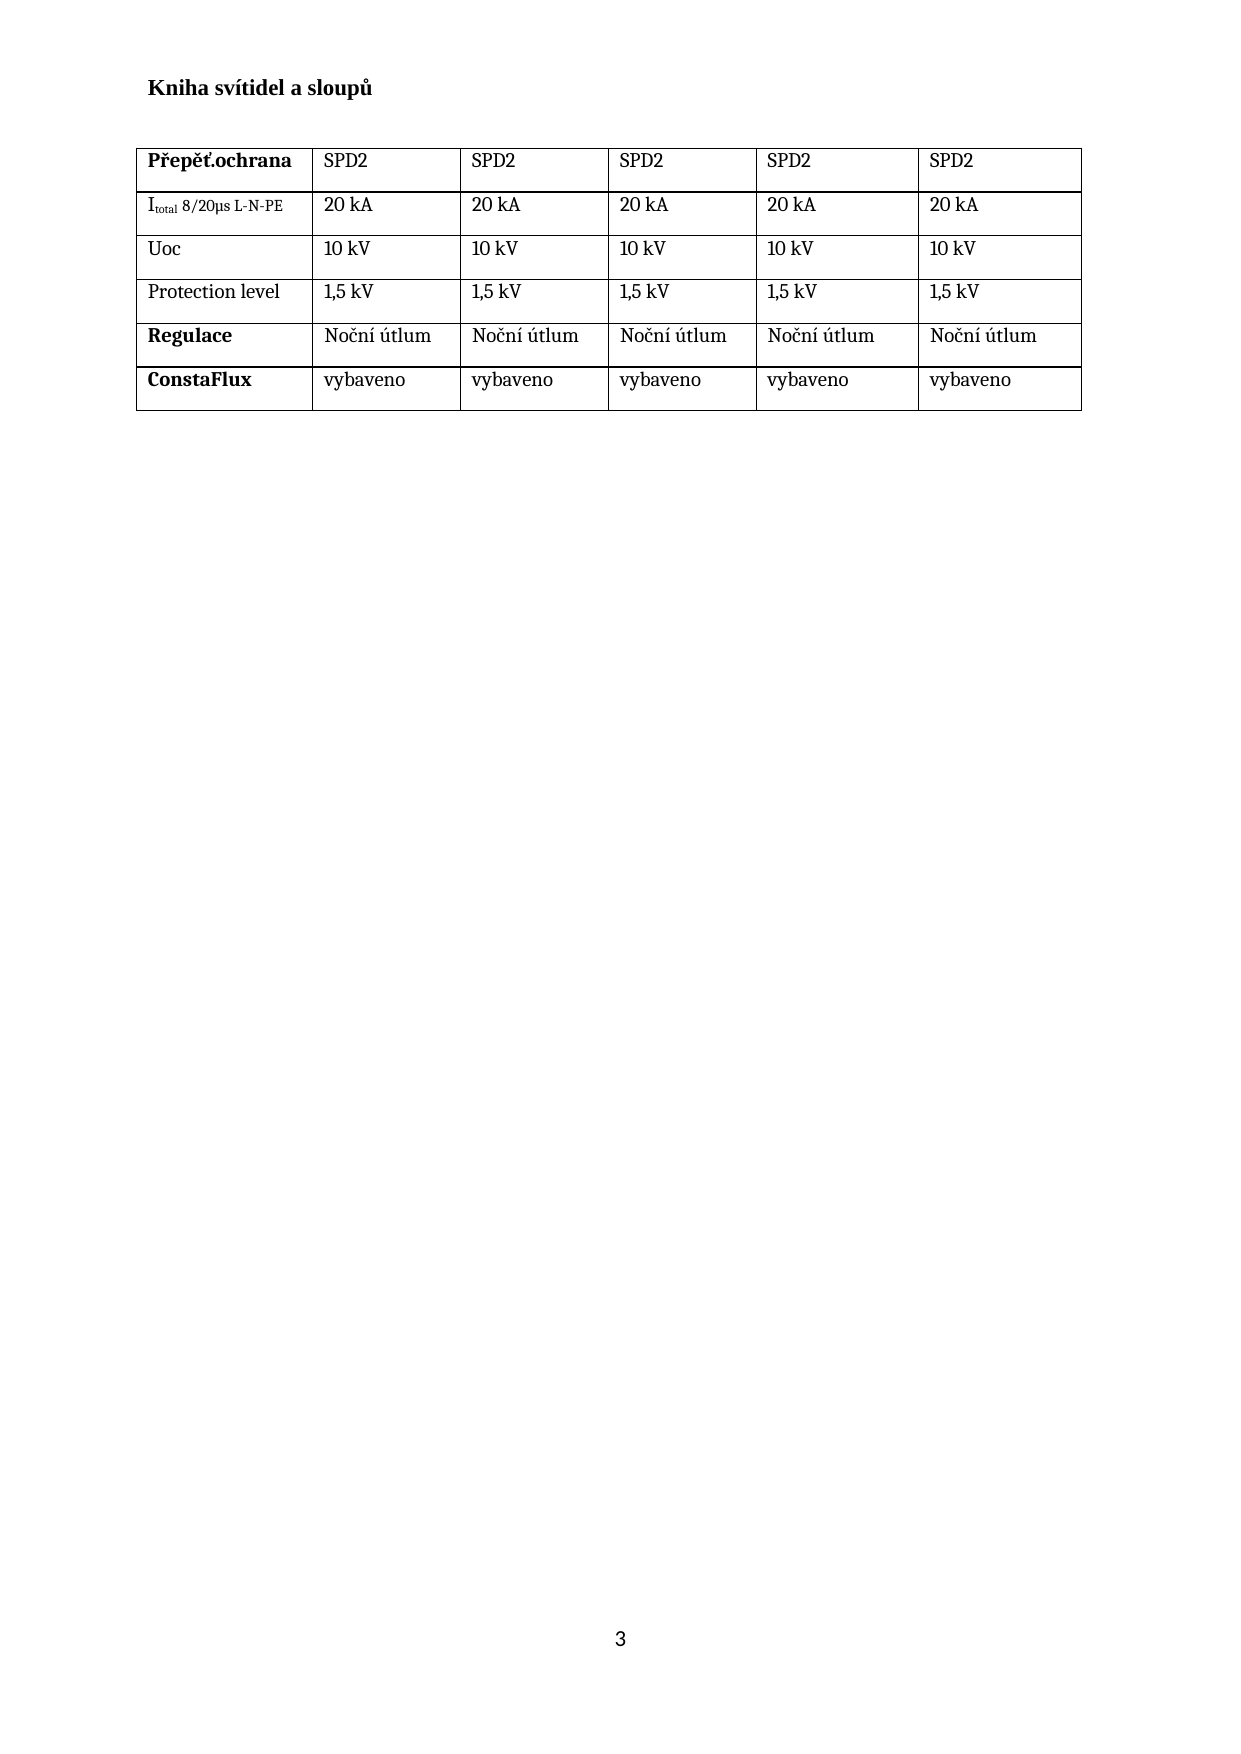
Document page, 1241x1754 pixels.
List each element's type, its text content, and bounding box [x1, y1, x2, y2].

table_cell Noční útlum [919, 324, 1081, 366]
table_cell 1,5 kV [757, 280, 918, 323]
table_cell SPD2 [461, 149, 608, 191]
table_cell 20 kA [313, 193, 460, 235]
table_cell ConstaFlux [137, 368, 312, 410]
table_cell vybaveno [757, 368, 918, 410]
table_cell vybaveno [461, 368, 608, 410]
table_cell 10 kV [609, 236, 756, 279]
table_cell Noční útlum [757, 324, 918, 366]
table_cell 20 kA [757, 193, 918, 235]
table_cell Noční útlum [609, 324, 756, 366]
table_cell Regulace [137, 324, 312, 366]
table_cell Protection level [137, 280, 312, 323]
table_cell Itotal 8/20µs L-N-PE [137, 193, 312, 235]
table_cell Uoc [137, 236, 312, 279]
table_cell vybaveno [313, 368, 460, 410]
table_cell SPD2 [919, 149, 1081, 191]
table_cell Noční útlum [461, 324, 608, 366]
table_cell 10 kV [461, 236, 608, 279]
table_cell 10 kV [919, 236, 1081, 279]
table_cell 10 kV [313, 236, 460, 279]
table_cell 20 kA [461, 193, 608, 235]
table_cell SPD2 [609, 149, 756, 191]
table_cell vybaveno [919, 368, 1081, 410]
table_cell 20 kA [609, 193, 756, 235]
table_cell 1,5 kV [313, 280, 460, 323]
table_cell Přepěť.ochrana [137, 149, 312, 191]
table_cell SPD2 [313, 149, 460, 191]
table_cell 1,5 kV [919, 280, 1081, 323]
table_cell 1,5 kV [609, 280, 756, 323]
table_cell 20 kA [919, 193, 1081, 235]
table_cell Noční útlum [313, 324, 460, 366]
table_cell SPD2 [757, 149, 918, 191]
table_cell vybaveno [609, 368, 756, 410]
table_cell 1,5 kV [461, 280, 608, 323]
table_cell 10 kV [757, 236, 918, 279]
